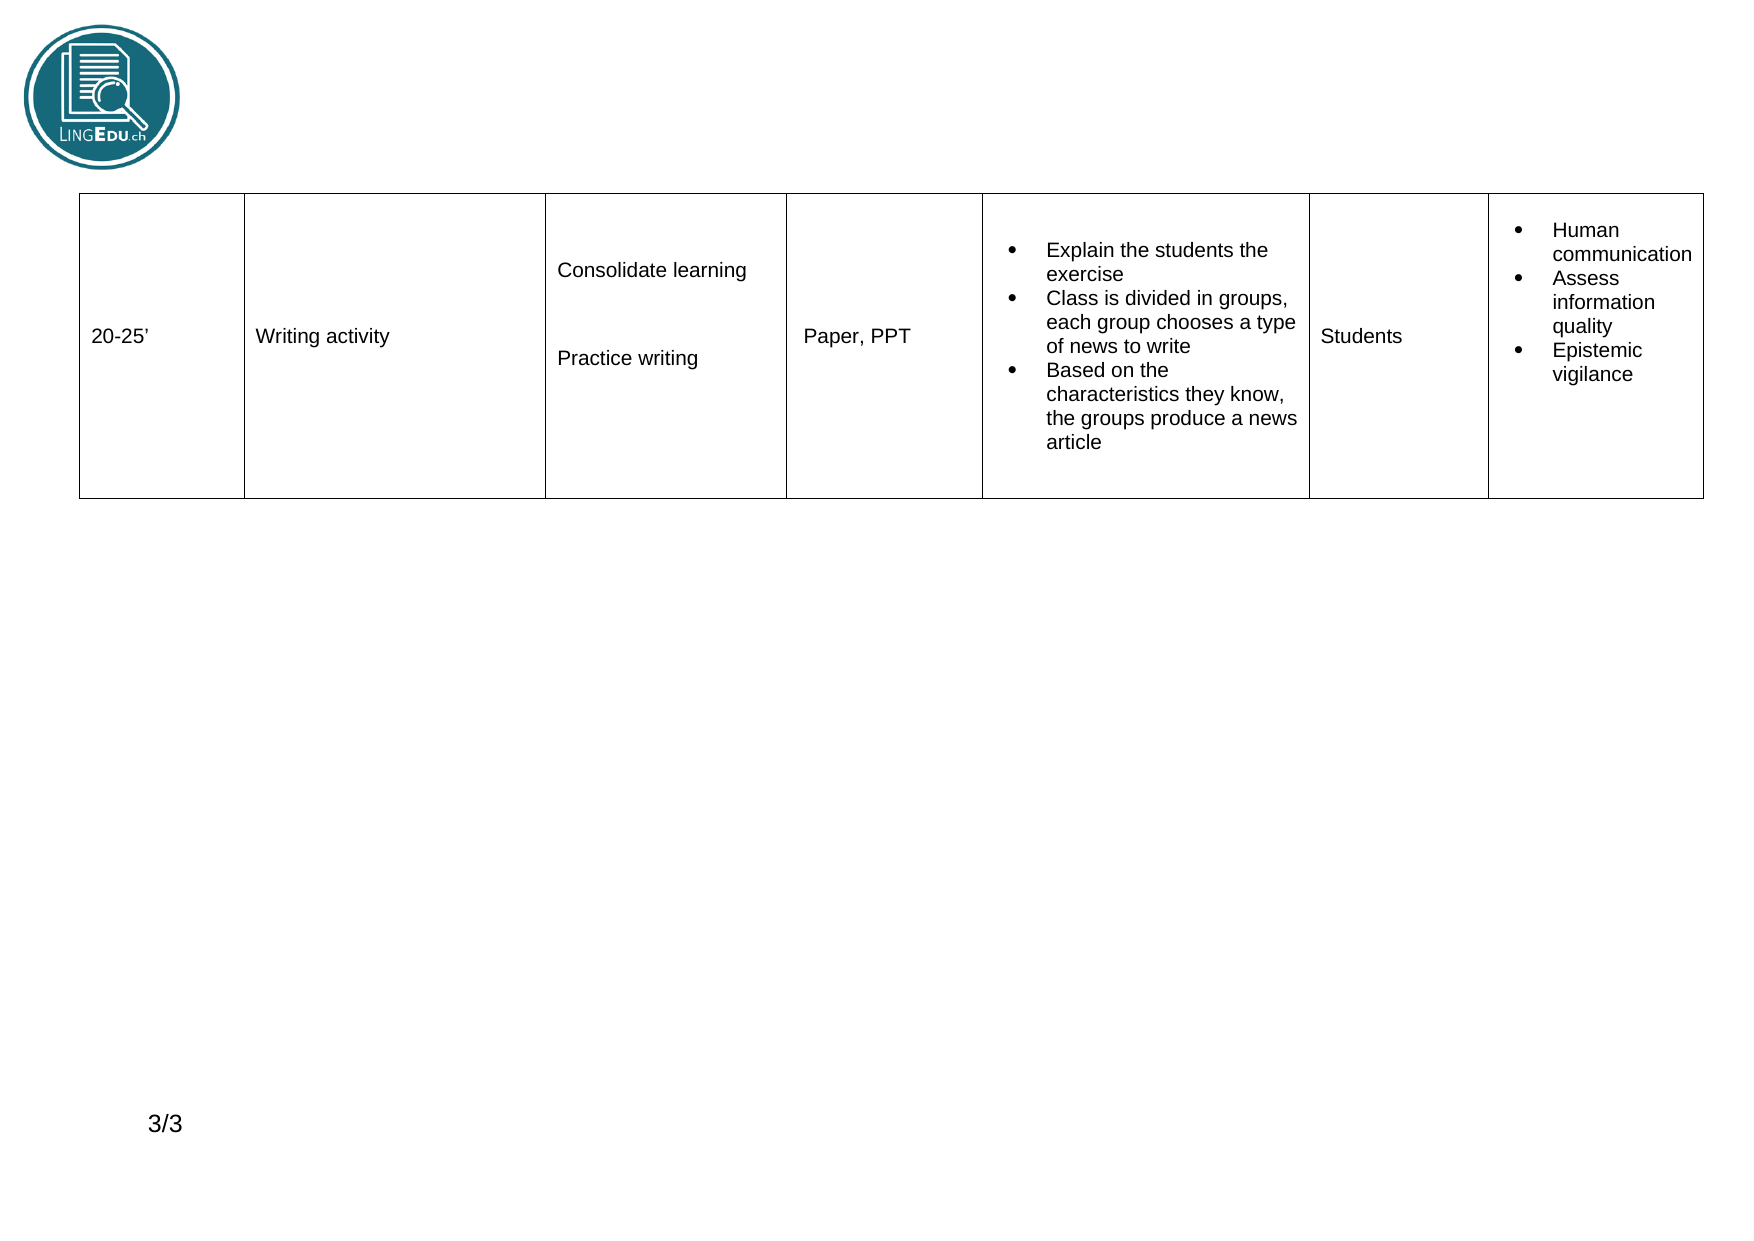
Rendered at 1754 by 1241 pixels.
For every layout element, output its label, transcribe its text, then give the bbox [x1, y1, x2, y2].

table_cell Human communication Assess information quality Epistemic vigilance [1489, 194, 1703, 498]
table_cell Paper, PPT [787, 194, 982, 498]
picture [23, 24, 180, 170]
table_cell Consolidate learning Practice writing [546, 194, 786, 498]
table_cell 20-25’ [80, 194, 244, 498]
table_cell Students [1310, 194, 1488, 498]
table_cell Explain the students the exercise Class is divided in groups, each group chooses a type of news to write Based on the characteristics they know, the groups produce a news article [983, 194, 1309, 498]
table_cell Writing activity [245, 194, 545, 498]
